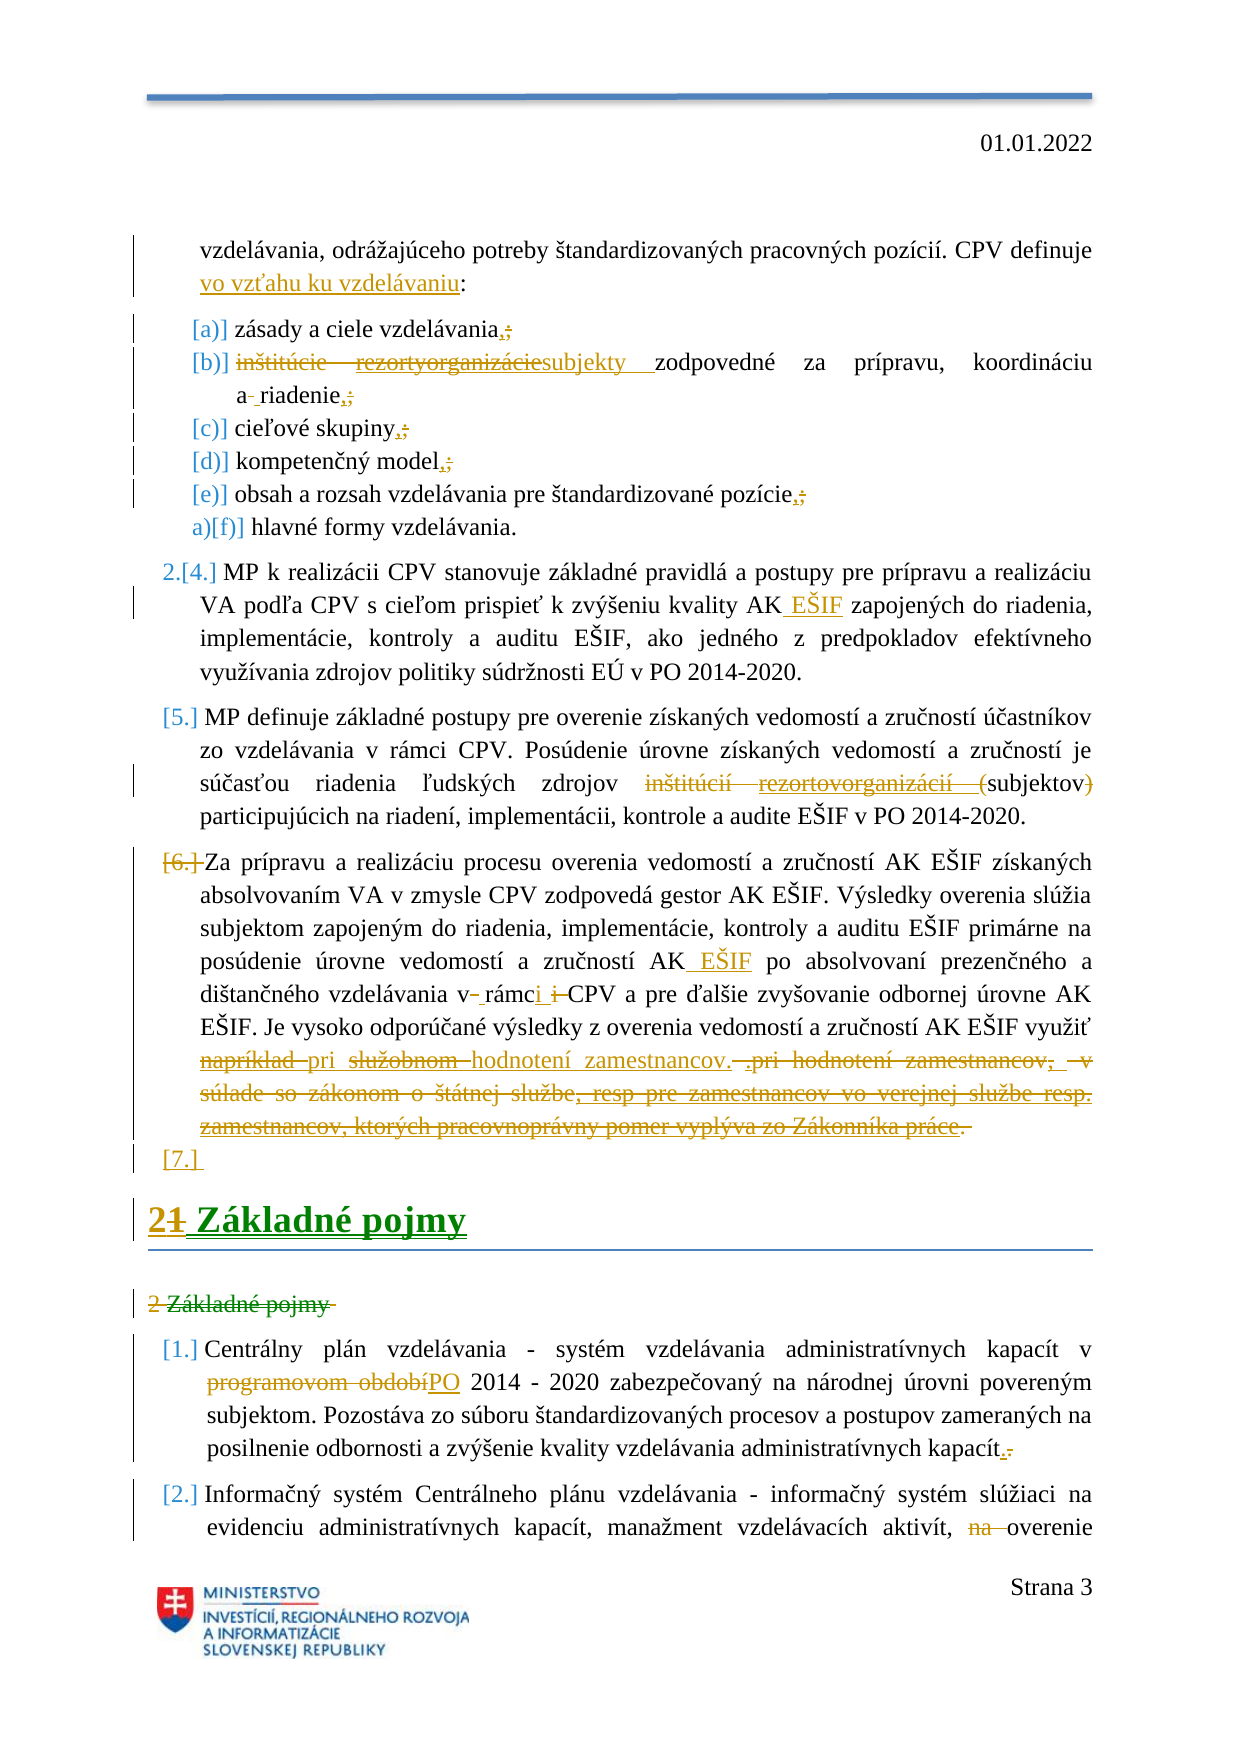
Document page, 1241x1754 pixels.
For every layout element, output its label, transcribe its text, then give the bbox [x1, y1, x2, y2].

list hlavné formy vzdelávania. [192, 512, 1093, 541]
list MP definuje základné postupy pre overenie získaných vedomostí a zručností účastníkov zo vzdelávania v rámci CPV. Posúdenie úrovne získaných vedomostí a zručností je súčasťou riadenia ľudských zdrojov subjektov participujúcich na riadení, implementácii, kontrole a audite EŠIF v PO 2014-2020. [162, 702, 1093, 830]
list kompetenčný model [192, 446, 1093, 475]
list MP k realizácii CPV stanovuje základné pravidlá a postupy pre prípravu a realizáciu VA podľa CPV s cieľom prispieť k zvýšeniu kvality AK zapojených do riadenia, implementácie, kontroly a auditu EŠIF, ako jedného z predpokladov efektívneho využívania zdrojov politiky súdržnosti EÚ v PO 2014-2020. [162, 557, 1093, 685]
list zodpovedné za prípravu, koordináciu ariadenie [192, 347, 1093, 409]
list cieľové skupiny [192, 413, 1093, 442]
picture [157, 1587, 469, 1659]
list zásady a ciele vzdelávania [192, 314, 1093, 343]
list Za prípravu a realizáciu procesu overenia vedomostí a zručností AK EŠIF získaných absolvovaním VA v zmysle CPV zodpovedá gestor AK EŠIF. Výsledky overenia slúžia subjektom zapojeným do riadenia, implementácie, kontroly a auditu EŠIF primárne na posúdenie úrovne vedomostí a zručností AK po absolvovaní prezenčného a dištančného vzdelávania vrámcCPV a pre ďalšie zvyšovanie odbornej úrovne AK EŠIF. Je vysoko odporúčané výsledky z overenia vedomostí a zručností AK EŠIF využiť [162, 847, 1093, 1139]
list obsah a rozsah vzdelávania pre štandardizované pozície [192, 479, 1093, 508]
list Centrálny plán vzdelávania - systém vzdelávania administratívnych kapacít v 2014 - 2020 zabezpečovaný na národnej úrovni povereným subjektom. Pozostáva zo súboru štandardizovaných procesov a postupov zameraných na posilnenie odbornosti a zvýšenie kvality vzdelávania administratívnych kapacít [162, 1334, 1093, 1462]
